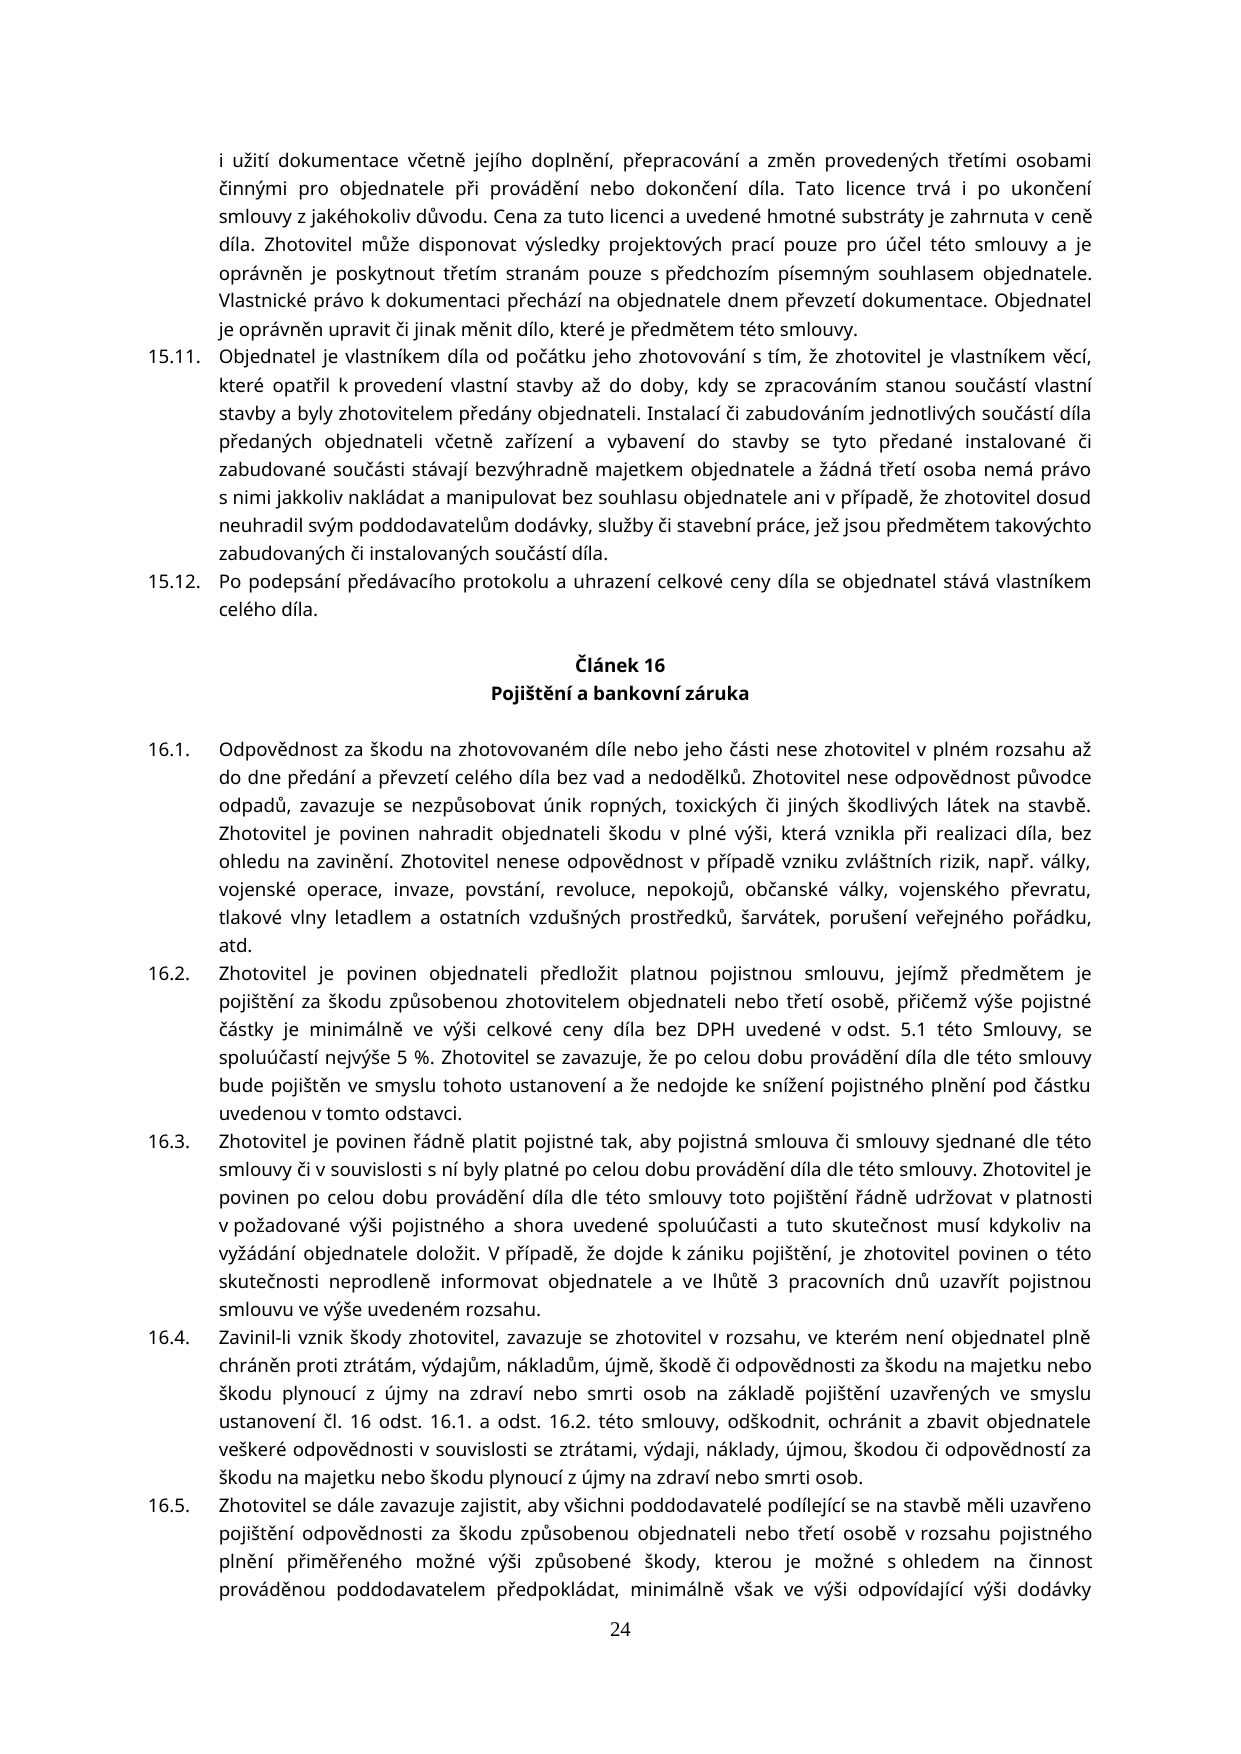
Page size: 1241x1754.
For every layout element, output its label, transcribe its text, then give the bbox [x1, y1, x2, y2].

text 16.2. Zhotovitel je povinen objednateli předložit platnou pojistnou smlouvu, jejímž předmětem je pojištění za škodu způsobenou zhotovitelem objednateli nebo třetí osobě, přičemž výše pojistné částky je minimálně ve výši celkové ceny díla bez DPH uvedené v odst. 5.1 této Smlouvy, se spoluúčastí nejvýše 5 %. Zhotovitel se zavazuje, že po celou dobu provádění díla dle této smlouvy bude pojištěn ve smyslu tohoto ustanovení a že nedojde ke snížení pojistného plnění pod částku uvedenou v tomto odstavci. [148, 960, 1092, 1126]
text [148, 1493, 1092, 1602]
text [148, 148, 1092, 341]
text 16.1. Odpovědnost za škodu na zhotovovaném díle nebo jeho části nese zhotovitel v plném rozsahu až do dne předání a převzetí celého díla bez vad a nedodělků. Zhotovitel nese odpovědnost původce odpadů, zavazuje se nezpůsobovat únik ropných, toxických či jiných škodlivých látek na stavbě. Zhotovitel je povinen nahradit objednateli škodu v plné výši, která vznikla při realizaci díla, bez ohledu na zavinění. Zhotovitel nenese odpovědnost v případě vzniku zvláštních rizik, např. války, vojenské operace, invaze, povstání, revoluce, nepokojů, občanské války, vojenského převratu, tlakové vlny letadlem a ostatních vzdušných prostředků, šarvátek, porušení veřejného pořádku, atd. [148, 736, 1092, 958]
text Pojištění a bankovní záruka [148, 680, 1092, 706]
text 15.11. Objednatel je vlastníkem díla od počátku jeho zhotovování s tím, že zhotovitel je vlastníkem věcí, které opatřil k provedení vlastní stavby až do doby, kdy se zpracováním stanou součástí vlastní stavby a byly zhotovitelem předány objednateli. Instalací či zabudováním jednotlivých součástí díla předaných objednateli včetně zařízení a vybavení do stavby se tyto předané instalované či zabudované součásti stávají bezvýhradně majetkem objednatele a žádná třetí osoba nemá právo s nimi jakkoliv nakládat a manipulovat bez souhlasu objednatele ani v případě, že zhotovitel dosud neuhradil svým poddodavatelům dodávky, služby či stavební práce, jež jsou předmětem takovýchto zabudovaných či instalovaných součástí díla. [148, 344, 1092, 566]
text 16.3. Zhotovitel je povinen řádně platit pojistné tak, aby pojistná smlouva či smlouvy sjednané dle této smlouvy či v souvislosti s ní byly platné po celou dobu provádění díla dle této smlouvy. Zhotovitel je povinen po celou dobu provádění díla dle této smlouvy toto pojištění řádně udržovat v platnosti v požadované výši pojistného a shora uvedené spoluúčasti a tuto skutečnost musí kdykoliv na vyžádání objednatele doložit. V případě, že dojde k zániku pojištění, je zhotovitel povinen o této skutečnosti neprodleně informovat objednatele a ve lhůtě 3 pracovních dnů uzavřít pojistnou smlouvu ve výše uvedeném rozsahu. [148, 1128, 1092, 1322]
text 16.4. Zavinil-li vznik škody zhotovitel, zavazuje se zhotovitel v rozsahu, ve kterém není objednatel plně chráněn proti ztrátám, výdajům, nákladům, újmě, škodě či odpovědnosti za škodu na majetku nebo škodu plynoucí z újmy na zdraví nebo smrti osob na základě pojištění uzavřených ve smyslu ustanovení čl. 16 odst. 16.1. a odst. 16.2. této smlouvy, odškodnit, ochránit a zbavit objednatele veškeré odpovědnosti v souvislosti se ztrátami, výdaji, náklady, újmou, škodou či odpovědností za škodu na majetku nebo škodu plynoucí z újmy na zdraví nebo smrti osob. [148, 1324, 1092, 1490]
text 15.12. Po podepsání předávacího protokolu a uhrazení celkové ceny díla se objednatel stává vlastníkem celého díla. [148, 568, 1092, 622]
text Článek 16 [148, 652, 1092, 678]
